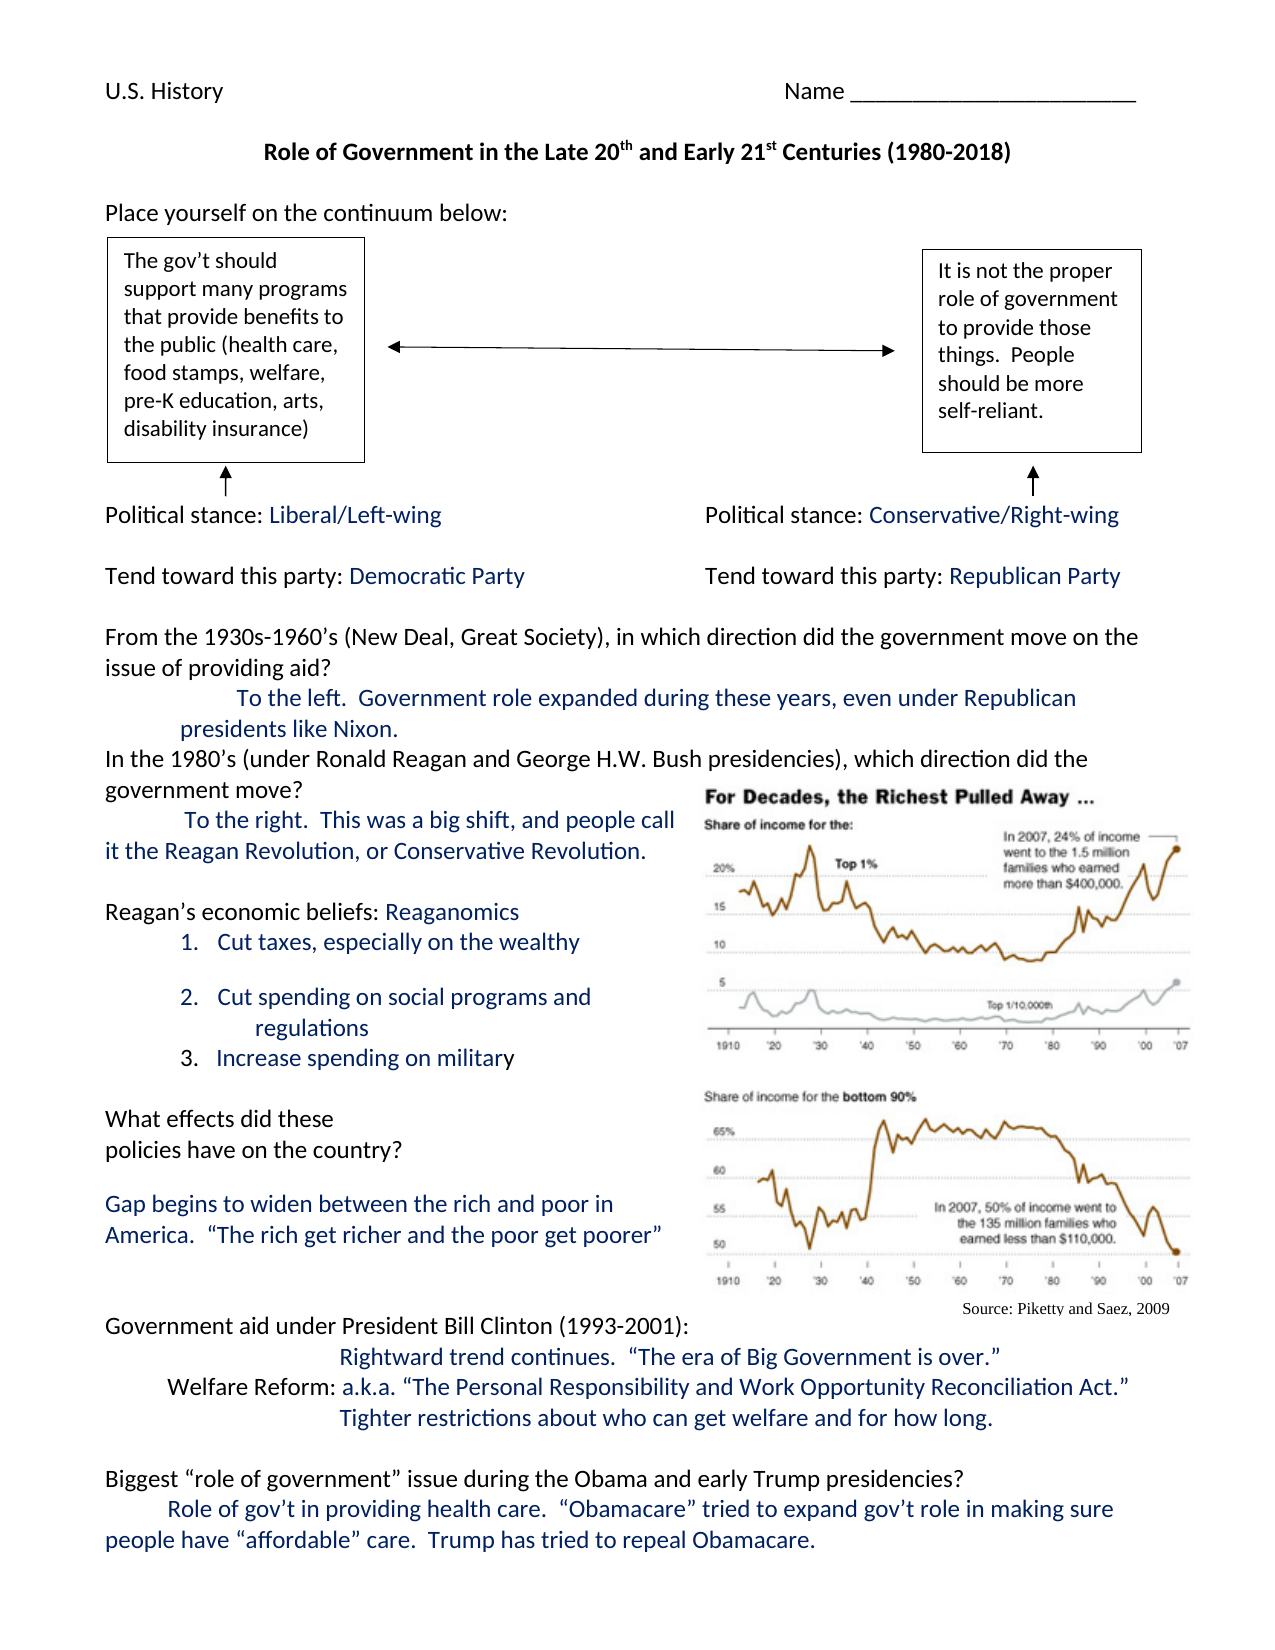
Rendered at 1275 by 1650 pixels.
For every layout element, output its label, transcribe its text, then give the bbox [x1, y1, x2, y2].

text Rightward trend continues. “The era of Big Government is over.” [105, 1341, 1170, 1371]
picture [700, 785, 1195, 1294]
list Cut spending on social programs and [180, 981, 700, 1012]
text Reagan’s economic beliefs: Reaganomics [105, 896, 700, 927]
text What effects did these [105, 1103, 700, 1134]
text Role of gov’t in providing health care. “Obamacare” tried to expand gov’t role in making sure people have “affordable” care. Trump has tried to repeal Obamacare. [105, 1493, 1170, 1554]
text In the 1980’s (under Ronald Reagan and George H.W. Bush presidencies), which direction did the government move? [105, 743, 1170, 804]
text Tend toward this party: Democratic Party Tend toward this party: Republican Party [105, 560, 1170, 591]
text 3. Increase spending on military [105, 1042, 700, 1073]
text regulations [105, 1012, 700, 1042]
text policies have on the country? [105, 1134, 700, 1164]
text Welfare Reform: a.k.a. “The Personal Responsibility and Work Opportunity Reconciliation Act.” [105, 1371, 1170, 1402]
text To the left. Government role expanded during these years, even under Republican presidents like Nixon. [180, 682, 1170, 743]
text Place yourself on the continuum below: [105, 197, 1170, 228]
text Biggest “role of government” issue during the Obama and early Trump presidencies? [105, 1463, 1170, 1493]
text Gap begins to widen between the rich and poor in America. “The rich get richer and the poor get poorer” [105, 1188, 700, 1249]
text Role of Government in the Late 20th and Early 21st Centuries (1980-2018) [105, 136, 1170, 167]
list Cut taxes, especially on the wealthy [180, 927, 700, 957]
text From the 1930s-1960’s (New Deal, Great Society), in which direction did the government move on the issue of providing aid? [105, 621, 1170, 682]
text To the right. This was a big shift, and people call it the Reagan Revolution, or Conservative Revolution. [105, 804, 700, 866]
text Government aid under President Bill Clinton (1993-2001): [105, 1310, 1170, 1341]
text Tighter restrictions about who can get welfare and for how long. [105, 1402, 1170, 1432]
text Political stance: Liberal/Left-wing Political stance: Conservative/Right-wing [105, 499, 1170, 530]
text U.S. History Name _______________________ [105, 75, 1170, 106]
